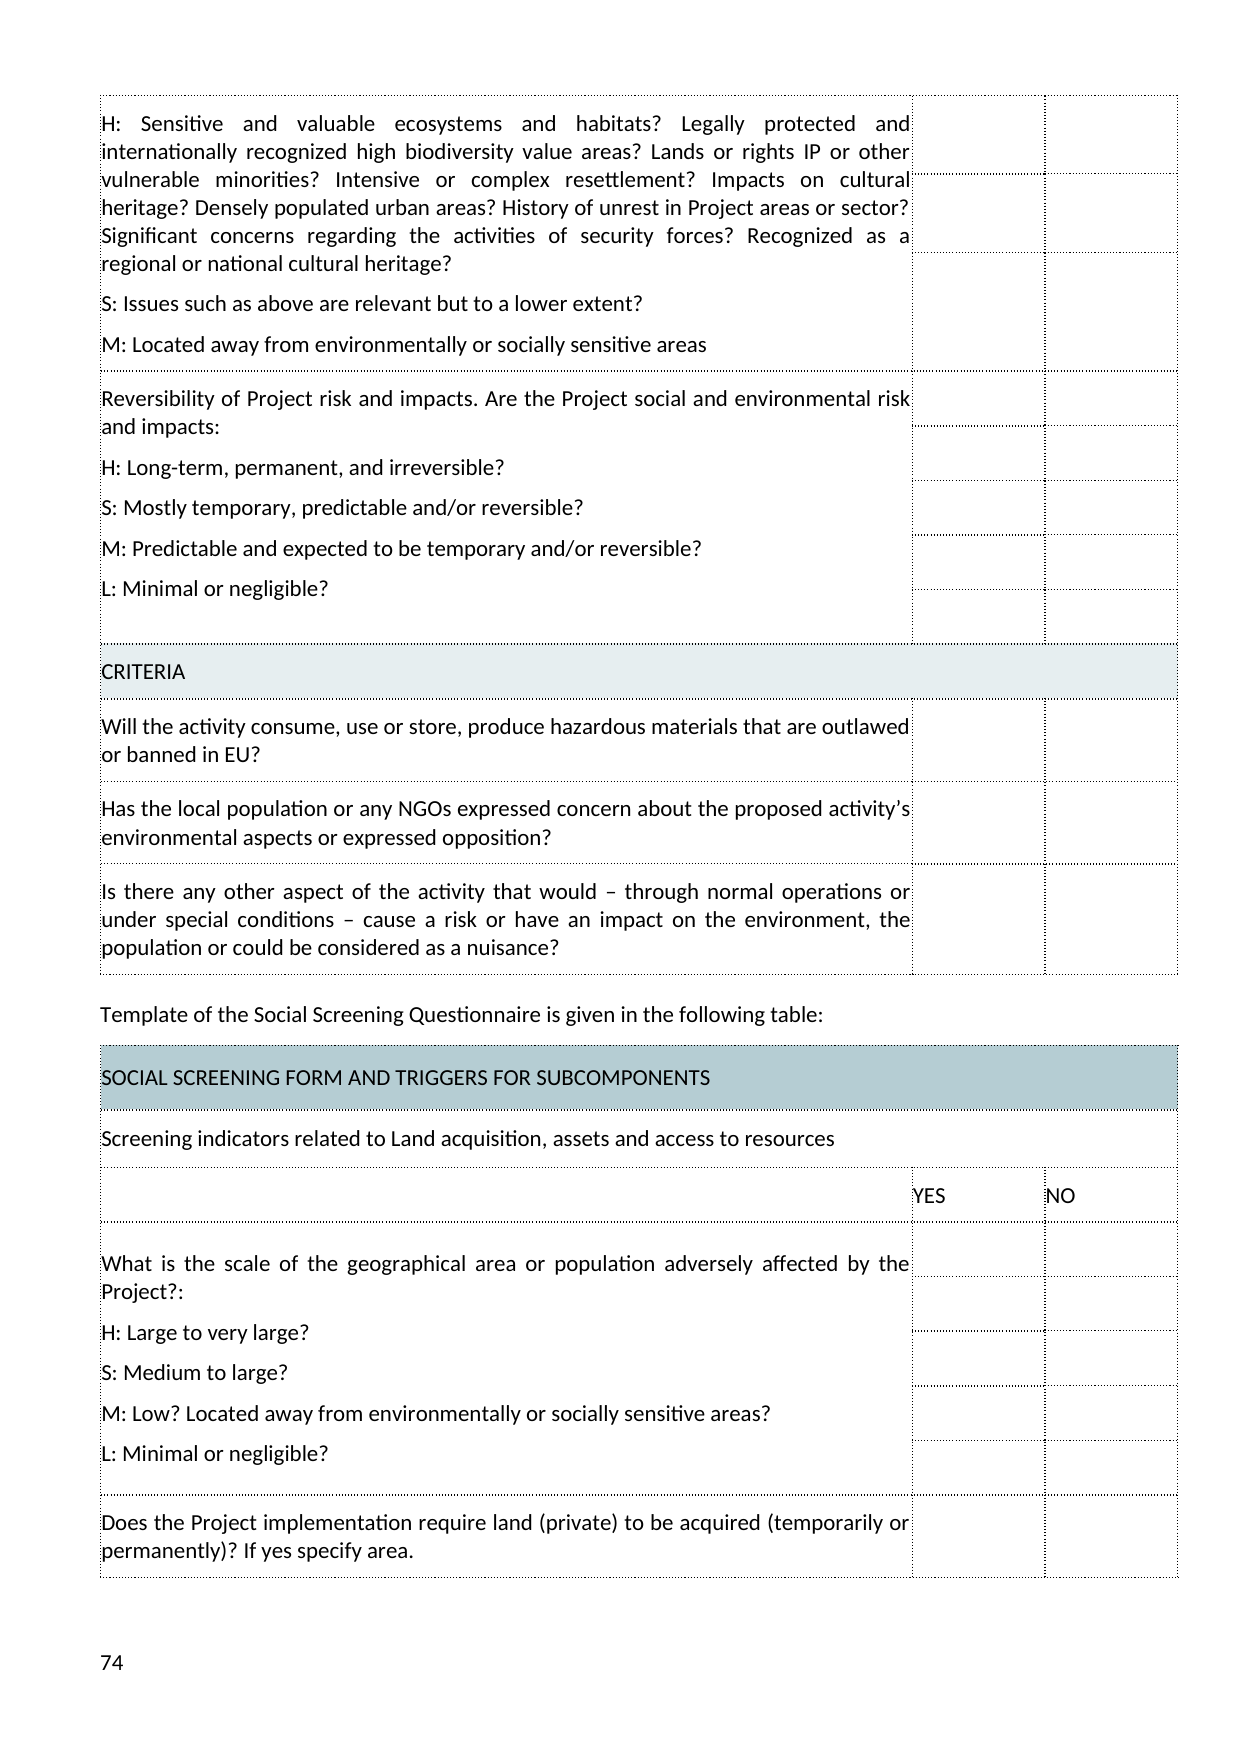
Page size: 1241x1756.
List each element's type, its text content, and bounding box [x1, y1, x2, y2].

table_cell YES [912, 1167, 1045, 1221]
table_cell [912, 781, 1045, 863]
table_cell [912, 698, 1045, 781]
table_cell [1045, 1276, 1178, 1330]
table_cell [1045, 425, 1178, 479]
table_header SOCIAL SCREENING FORM AND TRIGGERS FOR SUBCOMPONENTS [101, 1045, 1178, 1109]
table_cell Is there any other aspect of the activity that would – through normal operations or under special conditions – cause a risk or have an impact on the environment, the population or could be considered as a nuisance? [101, 863, 912, 974]
table_cell [912, 1276, 1045, 1330]
table_cell [912, 173, 1045, 252]
table_cell [1045, 480, 1178, 534]
table_cell [912, 863, 1045, 974]
table_cell [912, 1330, 1045, 1385]
table_cell [912, 370, 1045, 425]
table_cell [912, 95, 1045, 173]
table_cell [1045, 1330, 1178, 1385]
text Template of the Social Screening Questionnaire is given in the following table: [100, 1000, 1178, 1028]
table_cell [1045, 95, 1178, 173]
table_cell [1045, 1221, 1178, 1276]
table_cell Has the local population or any NGOs expressed concern about the proposed activity’s environmental aspects or expressed opposition? [101, 781, 912, 863]
table_cell [912, 480, 1045, 534]
table_cell [912, 1385, 1045, 1439]
table_cell [1045, 863, 1178, 974]
table_cell [1045, 589, 1178, 643]
table_cell [1045, 370, 1178, 425]
table_cell [912, 1440, 1045, 1494]
table_cell NO [1045, 1167, 1178, 1221]
table_cell [1045, 698, 1178, 781]
table_cell [1045, 1440, 1178, 1494]
table_cell [1045, 252, 1178, 370]
table_cell Screening indicators related to Land acquisition, assets and access to resources [101, 1109, 1178, 1167]
table_cell [912, 589, 1045, 643]
table_cell [912, 534, 1045, 589]
table_cell [1045, 1385, 1178, 1439]
table_cell [1045, 173, 1178, 252]
table_cell [1045, 781, 1178, 863]
table_cell What is the scale of the geographical area or population adversely affected by the Project?: H: Large to very large? S: Medium to large? M: Low? Located away from environmentally or socially sensitive areas? L: Minimal or negligible? [101, 1221, 912, 1494]
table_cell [101, 95, 912, 370]
table_cell [912, 1494, 1045, 1577]
table_cell [1045, 534, 1178, 589]
table_cell [912, 1221, 1045, 1276]
table_cell [912, 425, 1045, 479]
table_cell Does the Project implementation require land (private) to be acquired (temporarily or permanently)? If yes specify area. [101, 1494, 912, 1577]
table_cell Reversibility of Project risk and impacts. Are the Project social and environmental risk and impacts: H: Long-term, permanent, and irreversible? S: Mostly temporary, predictable and/or reversible? M: Predictable and expected to be temporary and/or reversible? L: Minimal or negligible? [101, 370, 912, 643]
table_cell [101, 1167, 912, 1221]
table_cell CRITERIA [101, 643, 1178, 698]
table_cell [912, 252, 1045, 370]
table_cell [1045, 1494, 1178, 1577]
table_cell Will the activity consume, use or store, produce hazardous materials that are outlawed or banned in EU? [101, 698, 912, 781]
